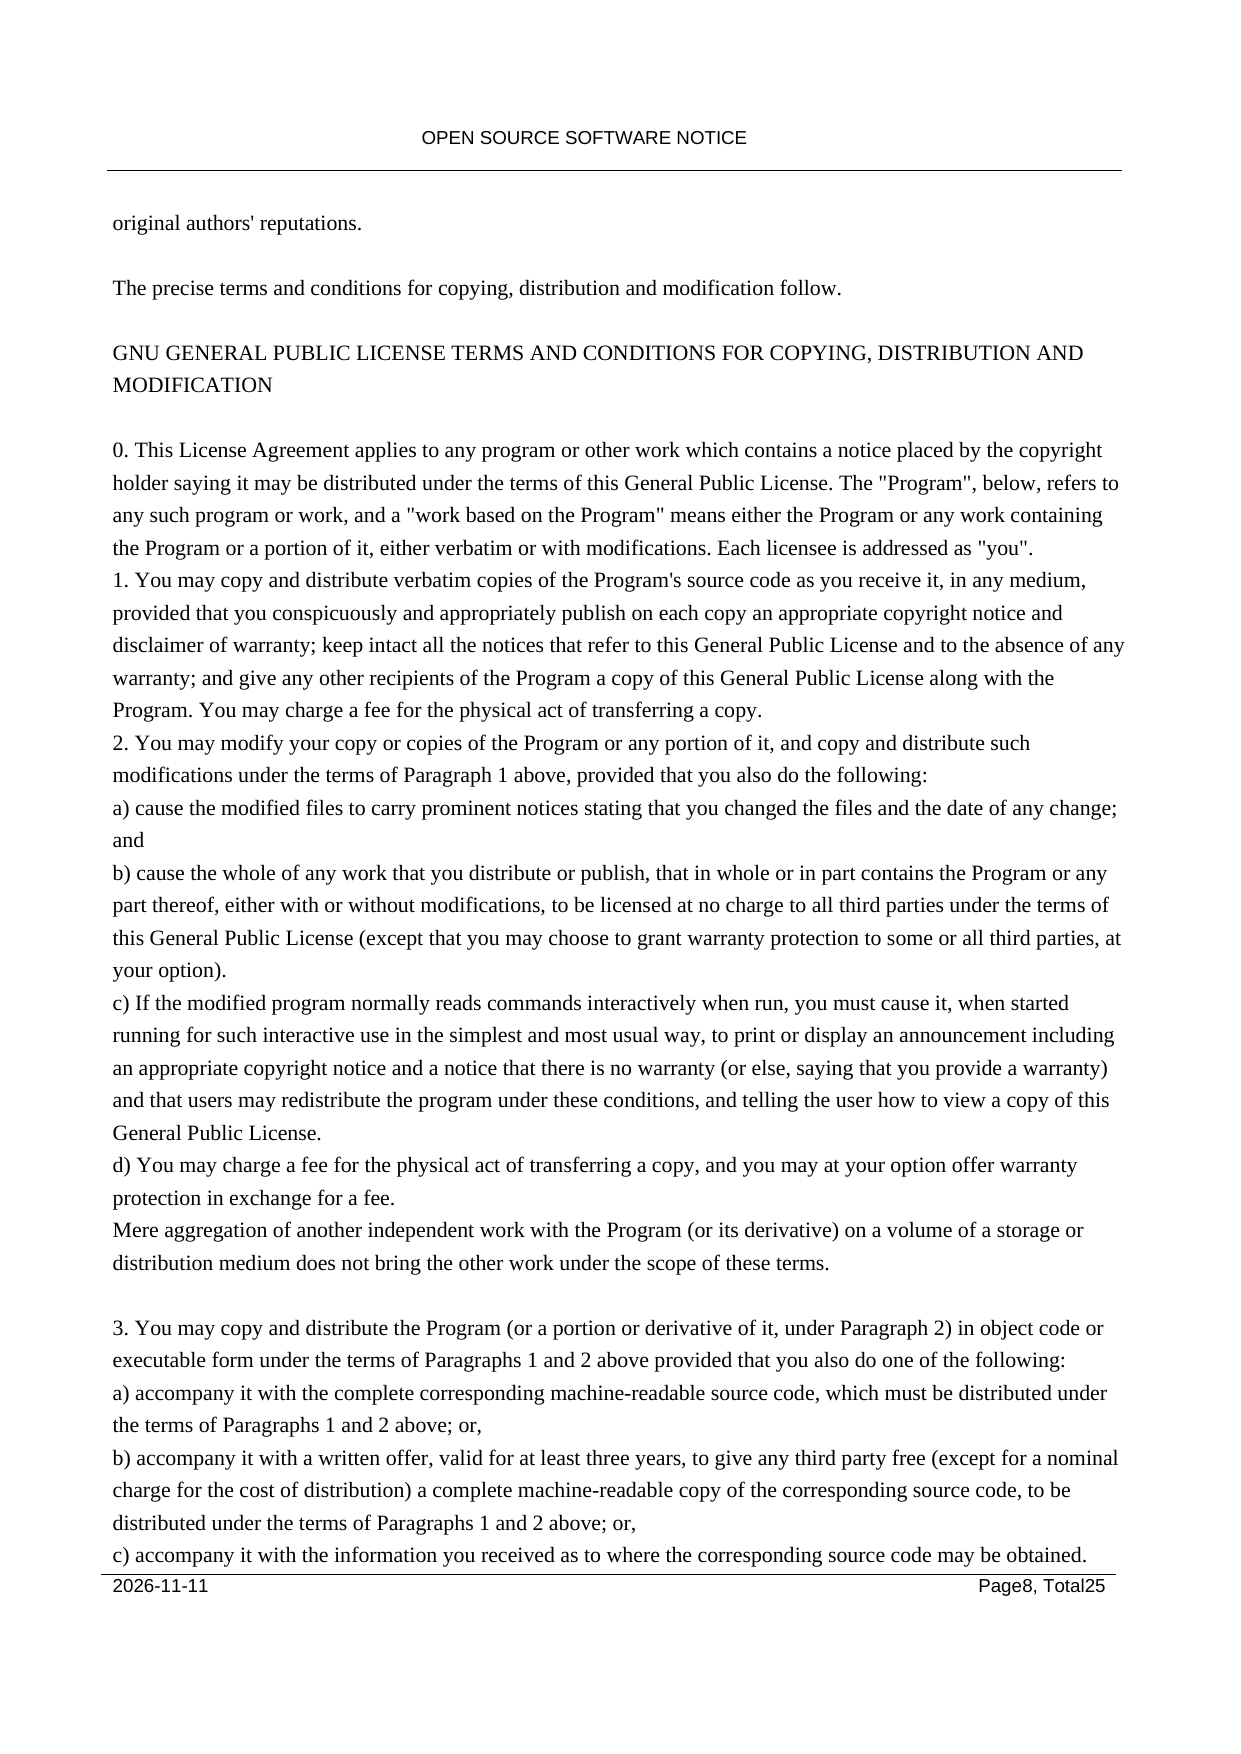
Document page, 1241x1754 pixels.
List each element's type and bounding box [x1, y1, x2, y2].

text [112, 206, 1128, 1571]
